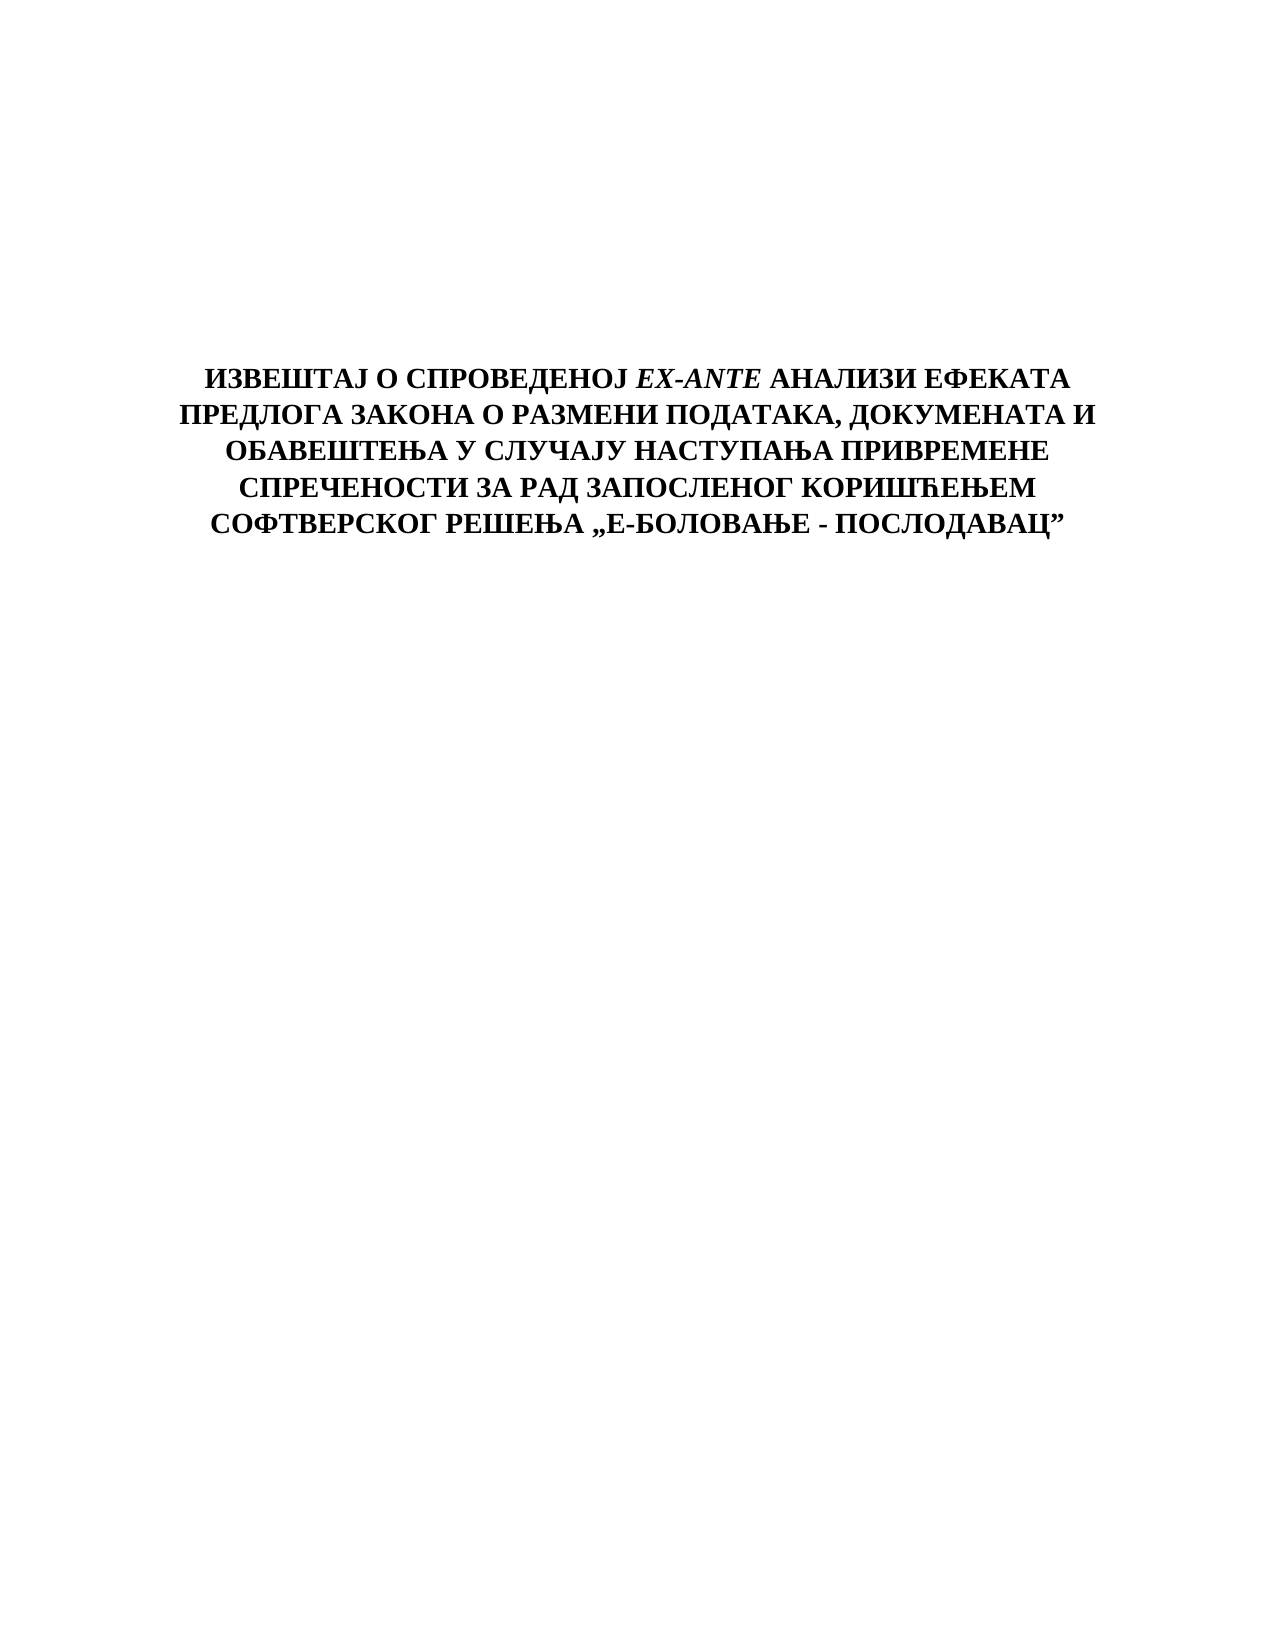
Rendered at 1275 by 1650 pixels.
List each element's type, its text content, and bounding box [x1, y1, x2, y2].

text ИЗВЕШТАЈ О СПРОВЕДЕНОЈ EX-ANTE АНАЛИЗИ ЕФЕКАТА ПРЕДЛОГА ЗАКОНА О РАЗМЕНИ ПОДАТАКА, ДОКУМЕНАТА И ОБАВЕШТЕЊА У СЛУЧАЈУ НАСТУПАЊА ПРИВРЕМЕНЕ СПРЕЧЕНОСТИ ЗА РАД ЗАПОСЛЕНОГ КОРИШЋЕЊЕМ СОФТВЕРСКОГ РЕШЕЊА „Е-БОЛОВАЊЕ - ПОСЛОДАВАЦ” [150, 361, 1125, 539]
